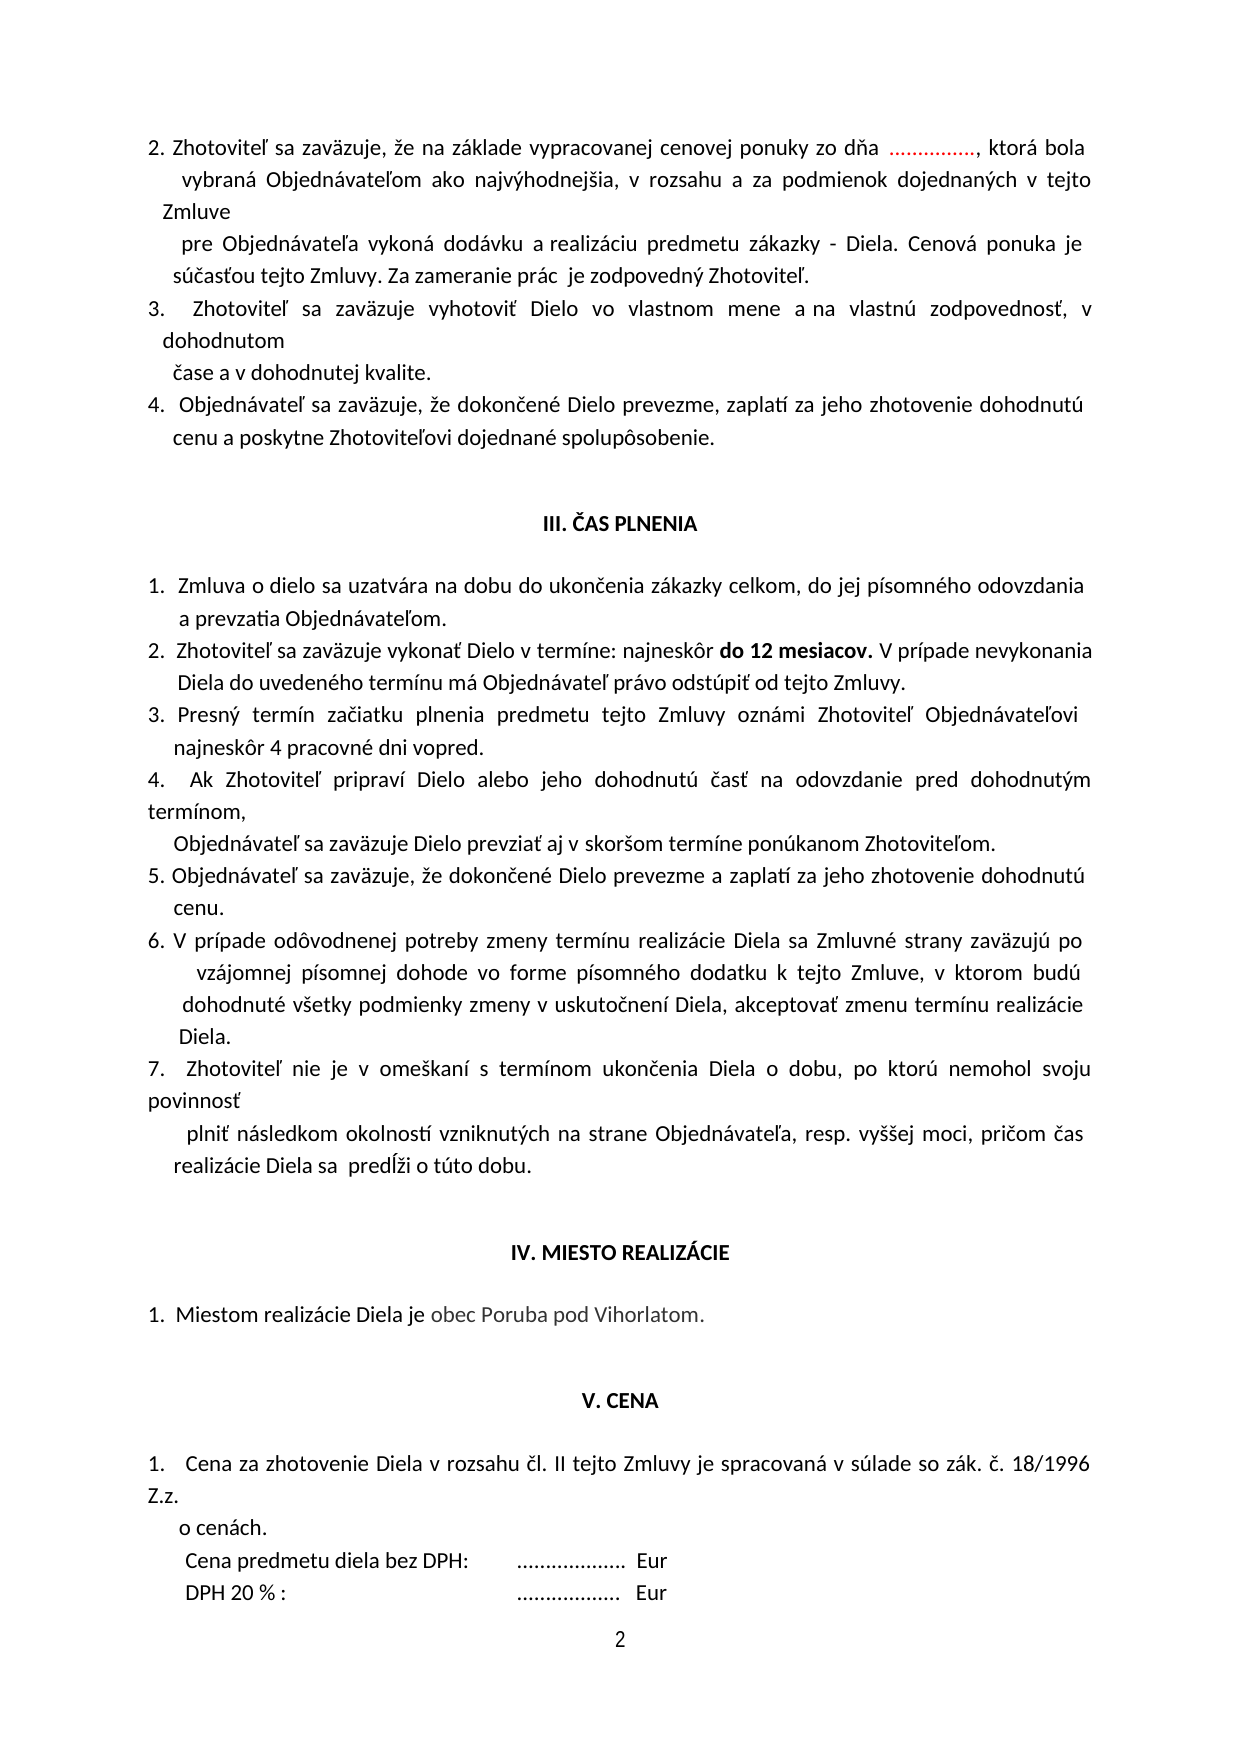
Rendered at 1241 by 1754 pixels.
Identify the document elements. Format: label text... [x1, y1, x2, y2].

text III. ČAS PLNENIA [148, 499, 1093, 539]
text 4. Objednávateľ sa zaväzuje, že dokončené Dielo prevezme, zaplatí za jeho zhotovenie dohodnutú cenu a poskytne Zhotoviteľovi dojednané spolupôsobenie. [148, 390, 1093, 451]
text 2. Zhotoviteľ sa zaväzuje vykonať Dielo v termíne: najneskôr do 12 mesiacov. V prípade nevykonania Diela do uvedeného termínu má Objednávateľ právo odstúpiť od tejto Zmluvy. [148, 636, 1093, 696]
text 5. Objednávateľ sa zaväzuje, že dokončené Dielo prevezme a zaplatí za jeho zhotovenie dohodnutú cenu. [148, 861, 1093, 922]
text 2. Zhotoviteľ sa zaväzuje, že na základe vypracovanej cenovej ponuky zo dňa ..............., ktorá bola vybraná Objednávateľom ako najvýhodnejšia, v rozsahu a za podmienok dojednaných v tejto Zmluve pre Objednávateľa vykoná dodávku a realizáciu predmetu zákazky - Diela. Cenová ponuka je súčasťou tejto Zmluvy. Za zameranie prác je zodpovedný Zhotoviteľ. [148, 133, 1093, 290]
text Cena predmetu diela bez DPH: ................... Eur [185, 1546, 1093, 1574]
text 4. Ak Zhotoviteľ pripraví Dielo alebo jeho dohodnutú časť na odovzdanie pred dohodnutým termínom, Objednávateľ sa zaväzuje Dielo prevziať aj v skoršom termíne ponúkanom Zhotoviteľom. [148, 765, 1093, 857]
text 6. V prípade odôvodnenej potreby zmeny termínu realizácie Diela sa Zmluvné strany zaväzujú po vzájomnej písomnej dohode vo forme písomného dodatku k tejto Zmluve, v ktorom budú dohodnuté všetky podmienky zmeny v uskutočnení Diela, akceptovať zmenu termínu realizácie Diela. [148, 926, 1093, 1050]
text 1. Cena za zhotovenie Diela v rozsahu čl. II tejto Zmluvy je spracovaná v súlade so zák. č. 18/1996 Z.z. o cenách. [148, 1449, 1093, 1542]
text DPH 20 % : .................. Eur [185, 1578, 1093, 1606]
text 3. Presný termín začiatku plnenia predmetu tejto Zmluvy oznámi Zhotoviteľ Objednávateľovi najneskôr 4 pracovné dni vopred. [148, 700, 1093, 761]
text 1. Zmluva o dielo sa uzatvára na dobu do ukončenia zákazky celkom, do jej písomného odovzdania a prevzatia Objednávateľom. [148, 572, 1093, 632]
text 7. Zhotoviteľ nie je v omeškaní s termínom ukončenia Diela o dobu, po ktorú nemohol svoju povinnosť plniť následkom okolností vzniknutých na strane Objednávateľa, resp. vyššej moci, pričom čas realizácie Diela sa predĺži o túto dobu. [148, 1054, 1093, 1179]
text 3. Zhotoviteľ sa zaväzuje vyhotoviť Dielo vo vlastnom mene a na vlastnú zodpovednosť, v dohodnutom čase a v dohodnutej kvalite. [148, 294, 1093, 386]
text V. CENA [148, 1377, 1093, 1417]
text IV. MIESTO REALIZÁCIE [148, 1228, 1093, 1268]
text 1. Miestom realizácie Diela je obec Poruba pod Vihorlatom. [148, 1300, 1093, 1328]
